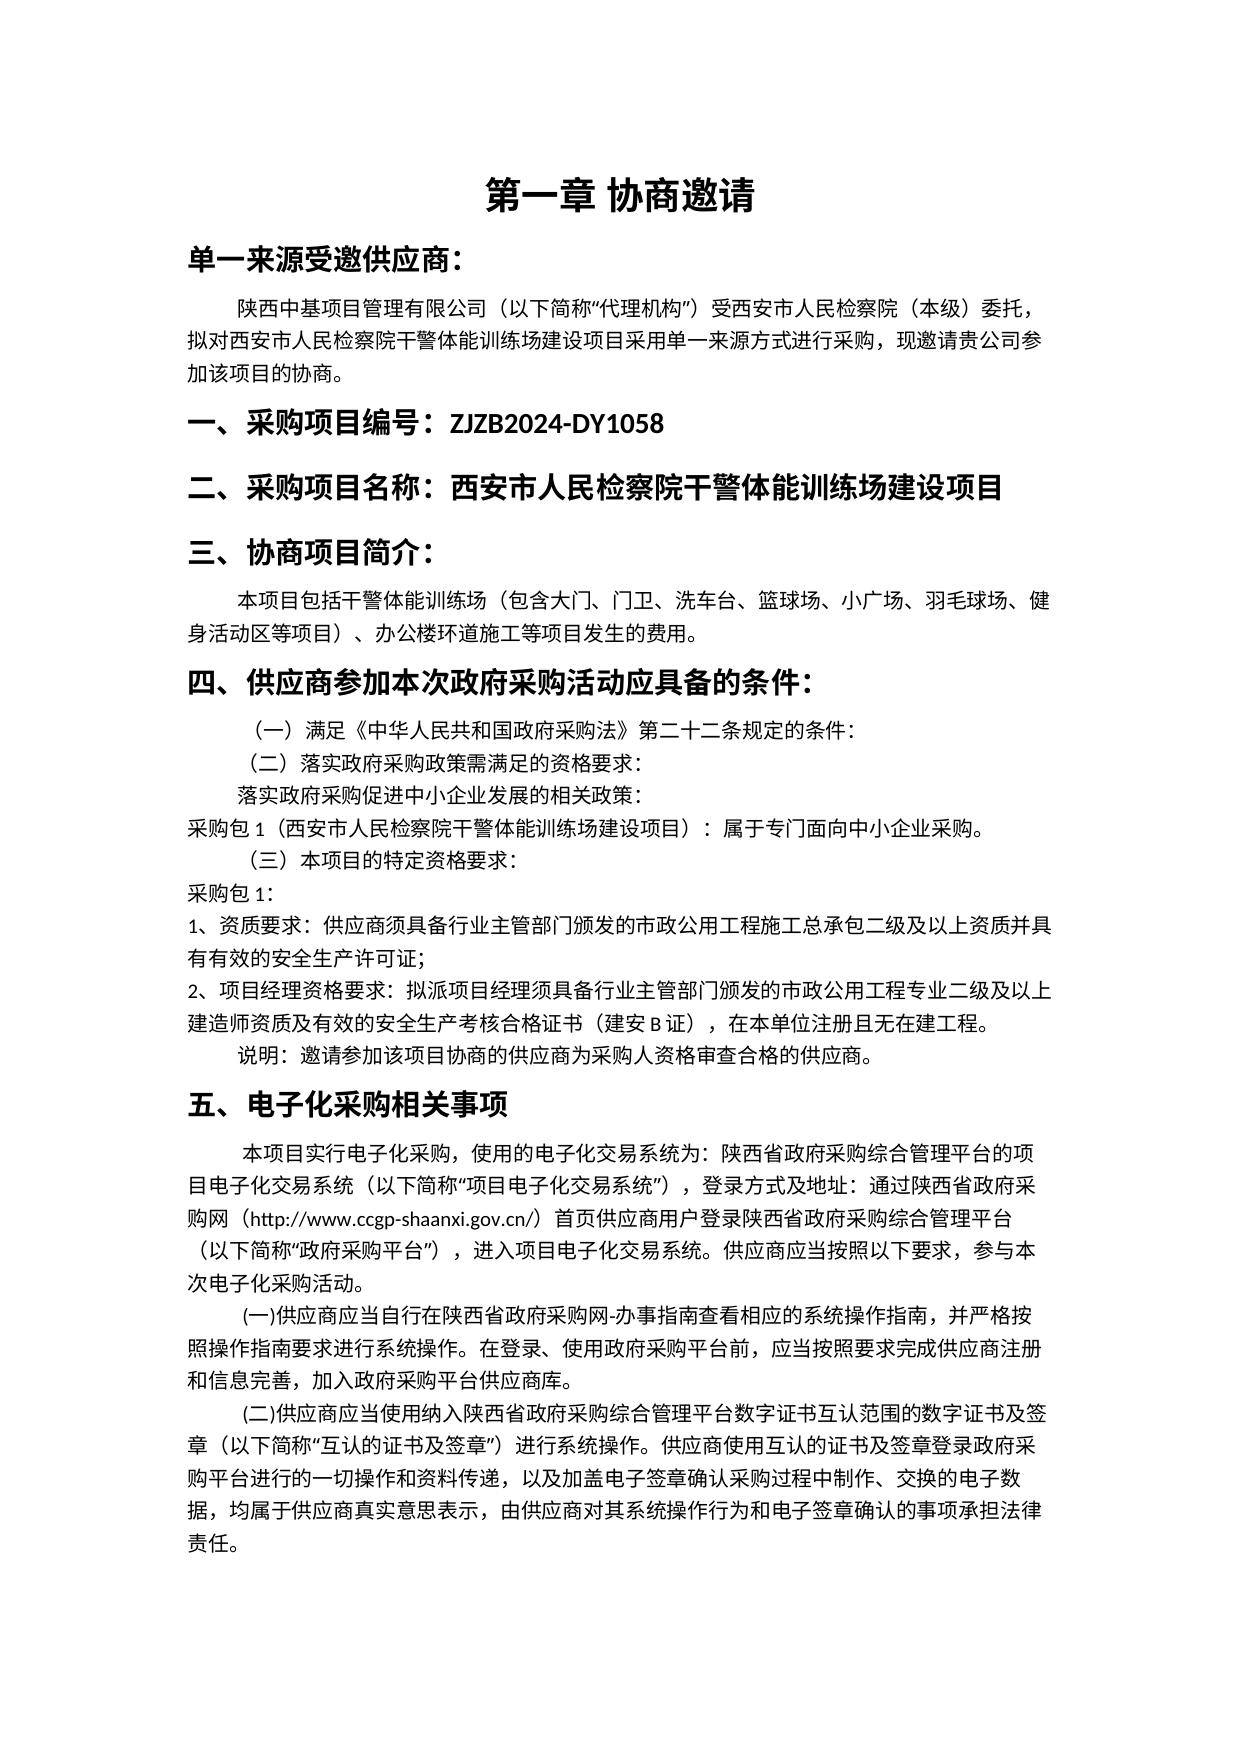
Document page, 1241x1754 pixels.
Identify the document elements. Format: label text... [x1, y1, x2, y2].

text 本项目包括干警体能训练场（包含大门、门卫、洗车台、篮球场、小广场、羽毛球场、健身活动区等项目）、办公楼环道施工等项目发生的费用。 [187, 584, 1053, 649]
text 采购包1（西安市人民检察院干警体能训练场建设项目）：属于专门面向中小企业采购。 [187, 812, 1053, 844]
text 采购包1： [187, 877, 1053, 909]
text 落实政府采购促进中小企业发展的相关政策： [187, 779, 1053, 812]
text 二、采购项目名称：西安市人民检察院干警体能训练场建设项目 [187, 454, 1053, 519]
text (二)供应商应当使用纳入陕西省政府采购综合管理平台数字证书互认范围的数字证书及签章（以下简称“互认的证书及签章”）进行系统操作。供应商使用互认的证书及签章登录政府采购平台进行的一切操作和资料传递，以及加盖电子签章确认采购过程中制作、交换的电子数据，均属于供应商真实意思表示，由供应商对其系统操作行为和电子签章确认的事项承担法律责任。 [187, 1397, 1053, 1559]
text 三、协商项目简介： [187, 519, 1053, 584]
text 四、供应商参加本次政府采购活动应具备的条件： [187, 649, 1053, 714]
text 陕西中基项目管理有限公司（以下简称“代理机构”）受西安市人民检察院（本级）委托，拟对西安市人民检察院干警体能训练场建设项目采用单一来源方式进行采购，现邀请贵公司参加该项目的协商。 [187, 292, 1053, 389]
text 第一章 协商邀请 [187, 162, 1053, 227]
text 单一来源受邀供应商： [187, 227, 1053, 292]
text （二）落实政府采购政策需满足的资格要求： [187, 747, 1053, 779]
text 说明：邀请参加该项目协商的供应商为采购人资格审查合格的供应商。 [187, 1039, 1053, 1072]
text (一)供应商应当自行在陕西省政府采购网-办事指南查看相应的系统操作指南，并严格按照操作指南要求进行系统操作。在登录、使用政府采购平台前，应当按照要求完成供应商注册和信息完善，加入政府采购平台供应商库。 [187, 1299, 1053, 1397]
text 一、采购项目编号：ZJZB2024-DY1058 [187, 389, 1053, 454]
text 五、电子化采购相关事项 [187, 1072, 1053, 1137]
text （一）满足《中华人民共和国政府采购法》第二十二条规定的条件： [187, 714, 1053, 747]
text （三）本项目的特定资格要求： [187, 844, 1053, 877]
text 1、资质要求：供应商须具备行业主管部门颁发的市政公用工程施工总承包二级及以上资质并具有有效的安全生产许可证； [187, 909, 1053, 974]
text 本项目实行电子化采购，使用的电子化交易系统为：陕西省政府采购综合管理平台的项目电子化交易系统（以下简称“项目电子化交易系统”），登录方式及地址：通过陕西省政府采购网（http://www.ccgp-shaanxi.gov.cn/）首页供应商用户登录陕西省政府采购综合管理平台（以下简称“政府采购平台”），进入项目电子化交易系统。供应商应当按照以下要求，参与本次电子化采购活动。 [187, 1137, 1053, 1299]
text 2、项目经理资格要求：拟派项目经理须具备行业主管部门颁发的市政公用工程专业二级及以上建造师资质及有效的安全生产考核合格证书（建安B证），在本单位注册且无在建工程。 [187, 974, 1053, 1039]
